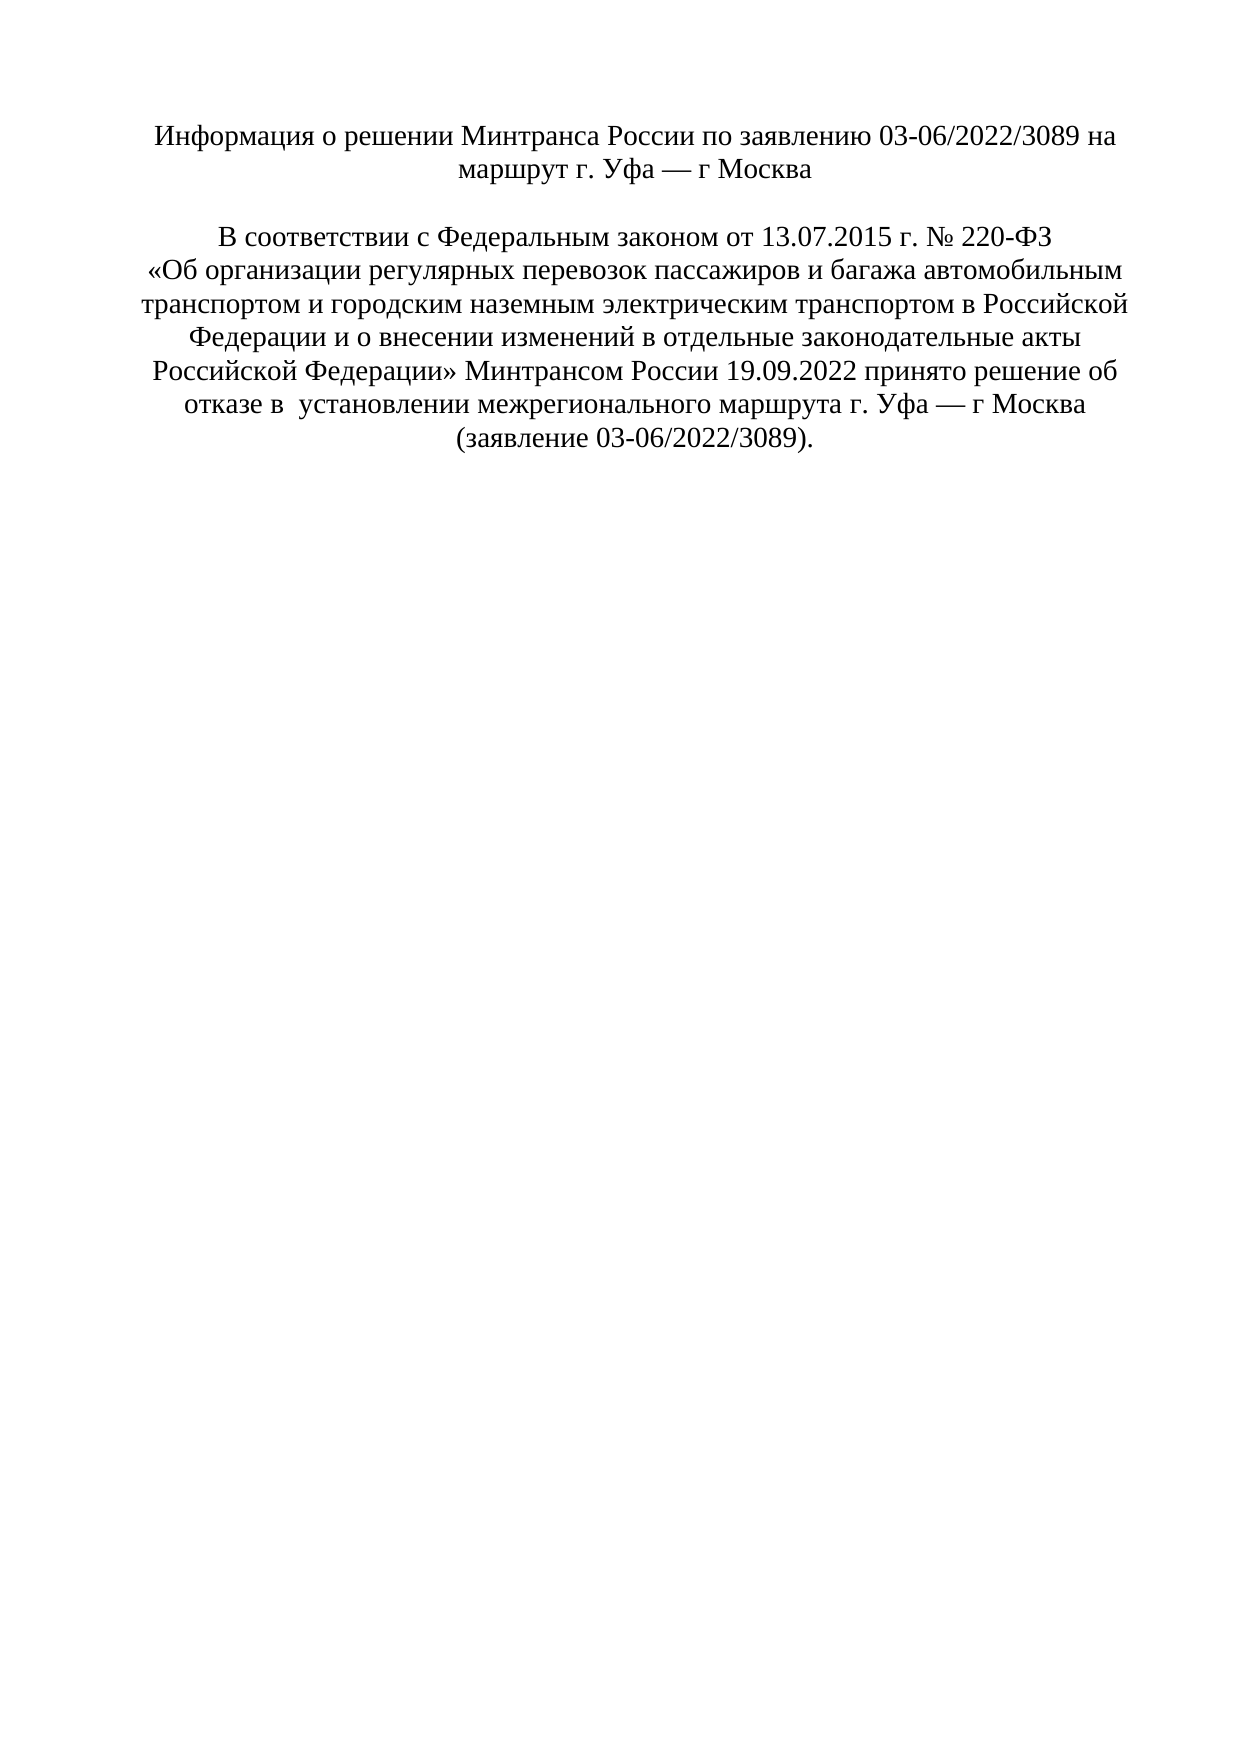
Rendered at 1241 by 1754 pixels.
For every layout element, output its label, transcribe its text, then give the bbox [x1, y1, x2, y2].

text В соответствии с Федеральным законом от 13.07.2015 г. № 220-ФЗ «Об организации регулярных перевозок пассажиров и багажа автомобильным транспортом и городским наземным электрическим транспортом в Российской Федерации и о внесении изменений в отдельные законодательные акты Российской Федерации» Минтрансом России 19.09.2022 принято решение об отказе в установлении межрегионального маршрута г. Уфа — г Москва (заявление 03-06/2022/3089). [118, 219, 1152, 453]
text Информация о решении Минтранса России по заявлению 03-06/2022/3089 на маршрут г. Уфа — г Москва [118, 118, 1152, 185]
